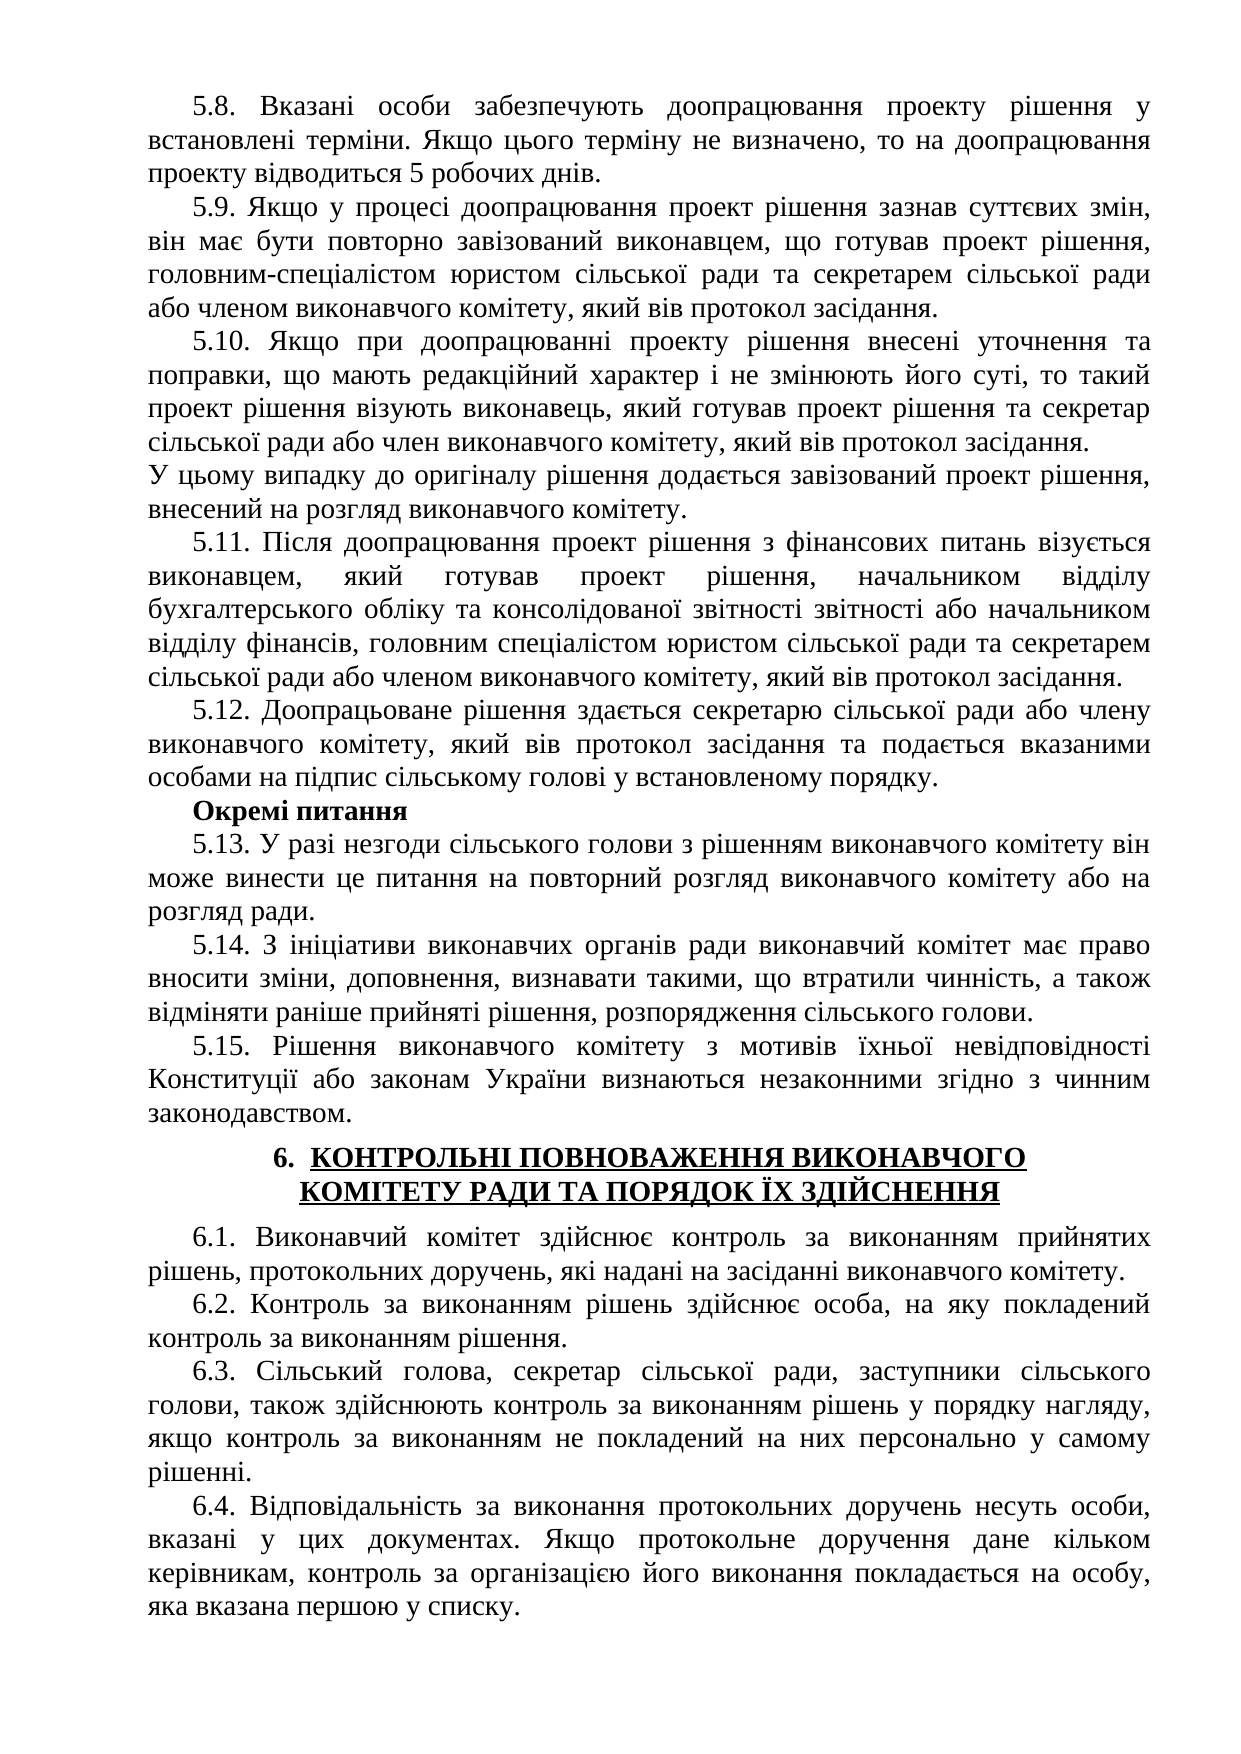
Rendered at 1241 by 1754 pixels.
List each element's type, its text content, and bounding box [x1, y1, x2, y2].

text 5.8. Вказані особи забезпечують доопрацювання проекту рішення у встановлені терміни. Якщо цього терміну не визначено, то на доопрацювання проекту відводиться 5 робочих днів. [148, 88, 1152, 189]
text 6.4. Відповідальність за виконання протокольних доручень несуть особи, вказані у цих документах. Якщо протокольне доручення дане кільком керівникам, контроль за організацією його виконання покладається на особу, яка вказана першою у списку. [148, 1488, 1152, 1622]
text 6.2. Контроль за виконанням рішень здійснює особа, на яку покладений контроль за виконанням рішення. [148, 1286, 1152, 1353]
text 5.15. Рішення виконавчого комітету з мотивів їхньої невідповідності Конституції або законам України визнаються незаконними згідно з чинним законодавством. [148, 1028, 1152, 1128]
text 6.3. Сільський голова, секретар сільської ради, заступники сільського голови, також здійснюють контроль за виконанням рішень у порядку нагляду, якщо контроль за виконанням не покладений на них персонально у самому рішенні. [148, 1353, 1152, 1488]
text 5.12. Доопрацьоване рішення здається секретарю сільської ради або члену виконавчого комітету, який вів протокол засідання та подається вказаними особами на підпис сільському голові у встановленому порядку. [148, 692, 1152, 793]
text 5.11. Після доопрацювання проект рішення з фінансових питань візується виконавцем, який готував проект рішення, начальником відділу бухгалтерського обліку та консолідованої звітності звітності або начальником відділу фінансів, головним спеціалістом юристом сільської ради та секретарем сільської ради або членом виконавчого комітету, який вів протокол засідання. [148, 524, 1152, 692]
list КОНТРОЛЬНІ ПОВНОВАЖЕННЯ ВИКОНАВЧОГО КОМІТЕТУ РАДИ ТА ПОРЯДОК ЇХ ЗДІЙСНЕННЯ [148, 1140, 1152, 1207]
text 5.9. Якщо у процесі доопрацювання проект рішення зазнав суттєвих змін, він має бути повторно завізований виконавцем, що готував проект рішення, головним-спеціалістом юристом сільської ради та секретарем сільської ради або членом виконавчого комітету, який вів протокол засідання. [148, 189, 1152, 323]
text У цьому випадку до оригіналу рішення додається завізований проект рішення, внесений на розгляд виконавчого комітету. [148, 457, 1152, 524]
text Окремі питання [192, 793, 1152, 826]
text 5.14. З ініціативи виконавчих органів ради виконавчий комітет має право вносити зміни, доповнення, визнавати такими, що втратили чинність, а також відміняти раніше прийняті рішення, розпорядження сільського голови. [148, 927, 1152, 1028]
text 5.10. Якщо при доопрацюванні проекту рішення внесені уточнення та поправки, що мають редакційний характер і не змінюють його суті, то такий проект рішення візують виконавець, який готував проект рішення та секретар сільської ради або член виконавчого комітету, який вів протокол засідання. [148, 323, 1152, 457]
text 5.13. У разі незгоди сільського голови з рішенням виконавчого комітету він може винести це питання на повторний розгляд виконавчого комітету або на розгляд ради. [148, 826, 1152, 927]
text 6.1. Виконавчий комітет здійснює контроль за виконанням прийнятих рішень, протокольних доручень, які надані на засіданні виконавчого комітету. [148, 1219, 1152, 1286]
